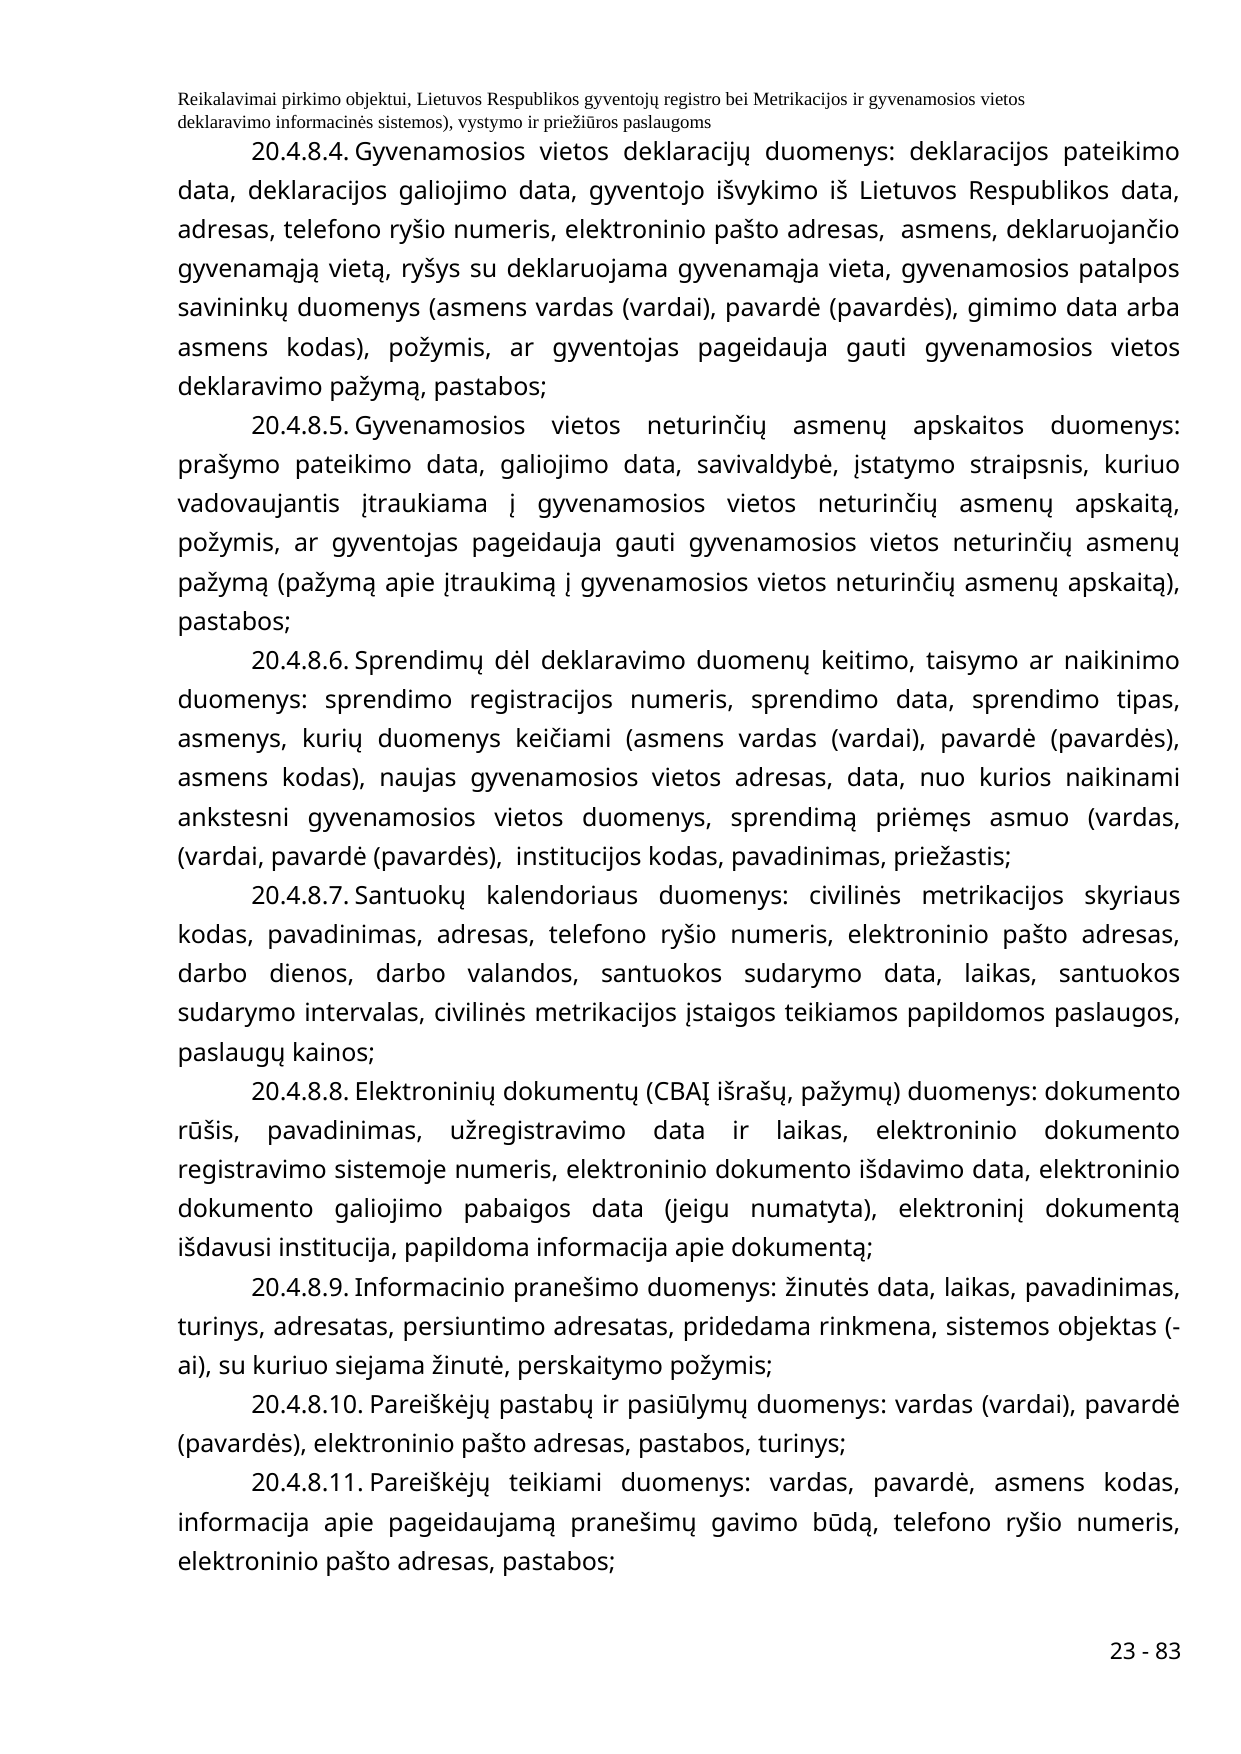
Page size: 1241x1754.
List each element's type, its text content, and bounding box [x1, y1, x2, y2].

list Pareiškėjų teikiami duomenys: vardas, pavardė, asmens kodas, informacija apie pageidaujamą pranešimų gavimo būdą, telefono ryšio numeris, elektroninio pašto adresas, pastabos; [177, 1465, 1181, 1577]
list Santuokų kalendoriaus duomenys: civilinės metrikacijos skyriaus kodas, pavadinimas, adresas, telefono ryšio numeris, elektroninio pašto adresas, darbo dienos, darbo valandos, santuokos sudarymo data, laikas, santuokos sudarymo intervalas, civilinės metrikacijos įstaigos teikiamos papildomos paslaugos, paslaugų kainos; [177, 878, 1181, 1068]
list Elektroninių dokumentų (CBAĮ išrašų, pažymų) duomenys: dokumento rūšis, pavadinimas, užregistravimo data ir laikas, elektroninio dokumento registravimo sistemoje numeris, elektroninio dokumento išdavimo data, elektroninio dokumento galiojimo pabaigos data (jeigu numatyta), elektroninį dokumentą išdavusi institucija, papildoma informacija apie dokumentą; [177, 1073, 1181, 1264]
list Informacinio pranešimo duomenys: žinutės data, laikas, pavadinimas, turinys, adresatas, persiuntimo adresatas, pridedama rinkmena, sistemos objektas (-ai), su kuriuo siejama žinutė, perskaitymo požymis; [177, 1269, 1181, 1382]
list Gyvenamosios vietos deklaracijų duomenys: deklaracijos pateikimo data, deklaracijos galiojimo data, gyventojo išvykimo iš Lietuvos Respublikos data, adresas, telefono ryšio numeris, elektroninio pašto adresas, asmens, deklaruojančio gyvenamąją vietą, ryšys su deklaruojama gyvenamąja vieta, gyvenamosios patalpos savininkų duomenys (asmens vardas (vardai), pavardė (pavardės), gimimo data arba asmens kodas), požymis, ar gyventojas pageidauja gauti gyvenamosios vietos deklaravimo pažymą, pastabos; [177, 133, 1181, 402]
list Gyvenamosios vietos neturinčių asmenų apskaitos duomenys: prašymo pateikimo data, galiojimo data, savivaldybė, įstatymo straipsnis, kuriuo vadovaujantis įtraukiama į gyvenamosios vietos neturinčių asmenų apskaitą, požymis, ar gyventojas pageidauja gauti gyvenamosios vietos neturinčių asmenų pažymą (pažymą apie įtraukimą į gyvenamosios vietos neturinčių asmenų apskaitą), pastabos; [177, 408, 1181, 637]
list Sprendimų dėl deklaravimo duomenų keitimo, taisymo ar naikinimo duomenys: sprendimo registracijos numeris, sprendimo data, sprendimo tipas, asmenys, kurių duomenys keičiami (asmens vardas (vardai), pavardė (pavardės), asmens kodas), naujas gyvenamosios vietos adresas, data, nuo kurios naikinami ankstesni gyvenamosios vietos duomenys, sprendimą priėmęs asmuo (vardas, (vardai, pavardė (pavardės), institucijos kodas, pavadinimas, priežastis; [177, 643, 1181, 872]
list Pareiškėjų pastabų ir pasiūlymų duomenys: vardas (vardai), pavardė (pavardės), elektroninio pašto adresas, pastabos, turinys; [177, 1387, 1181, 1460]
